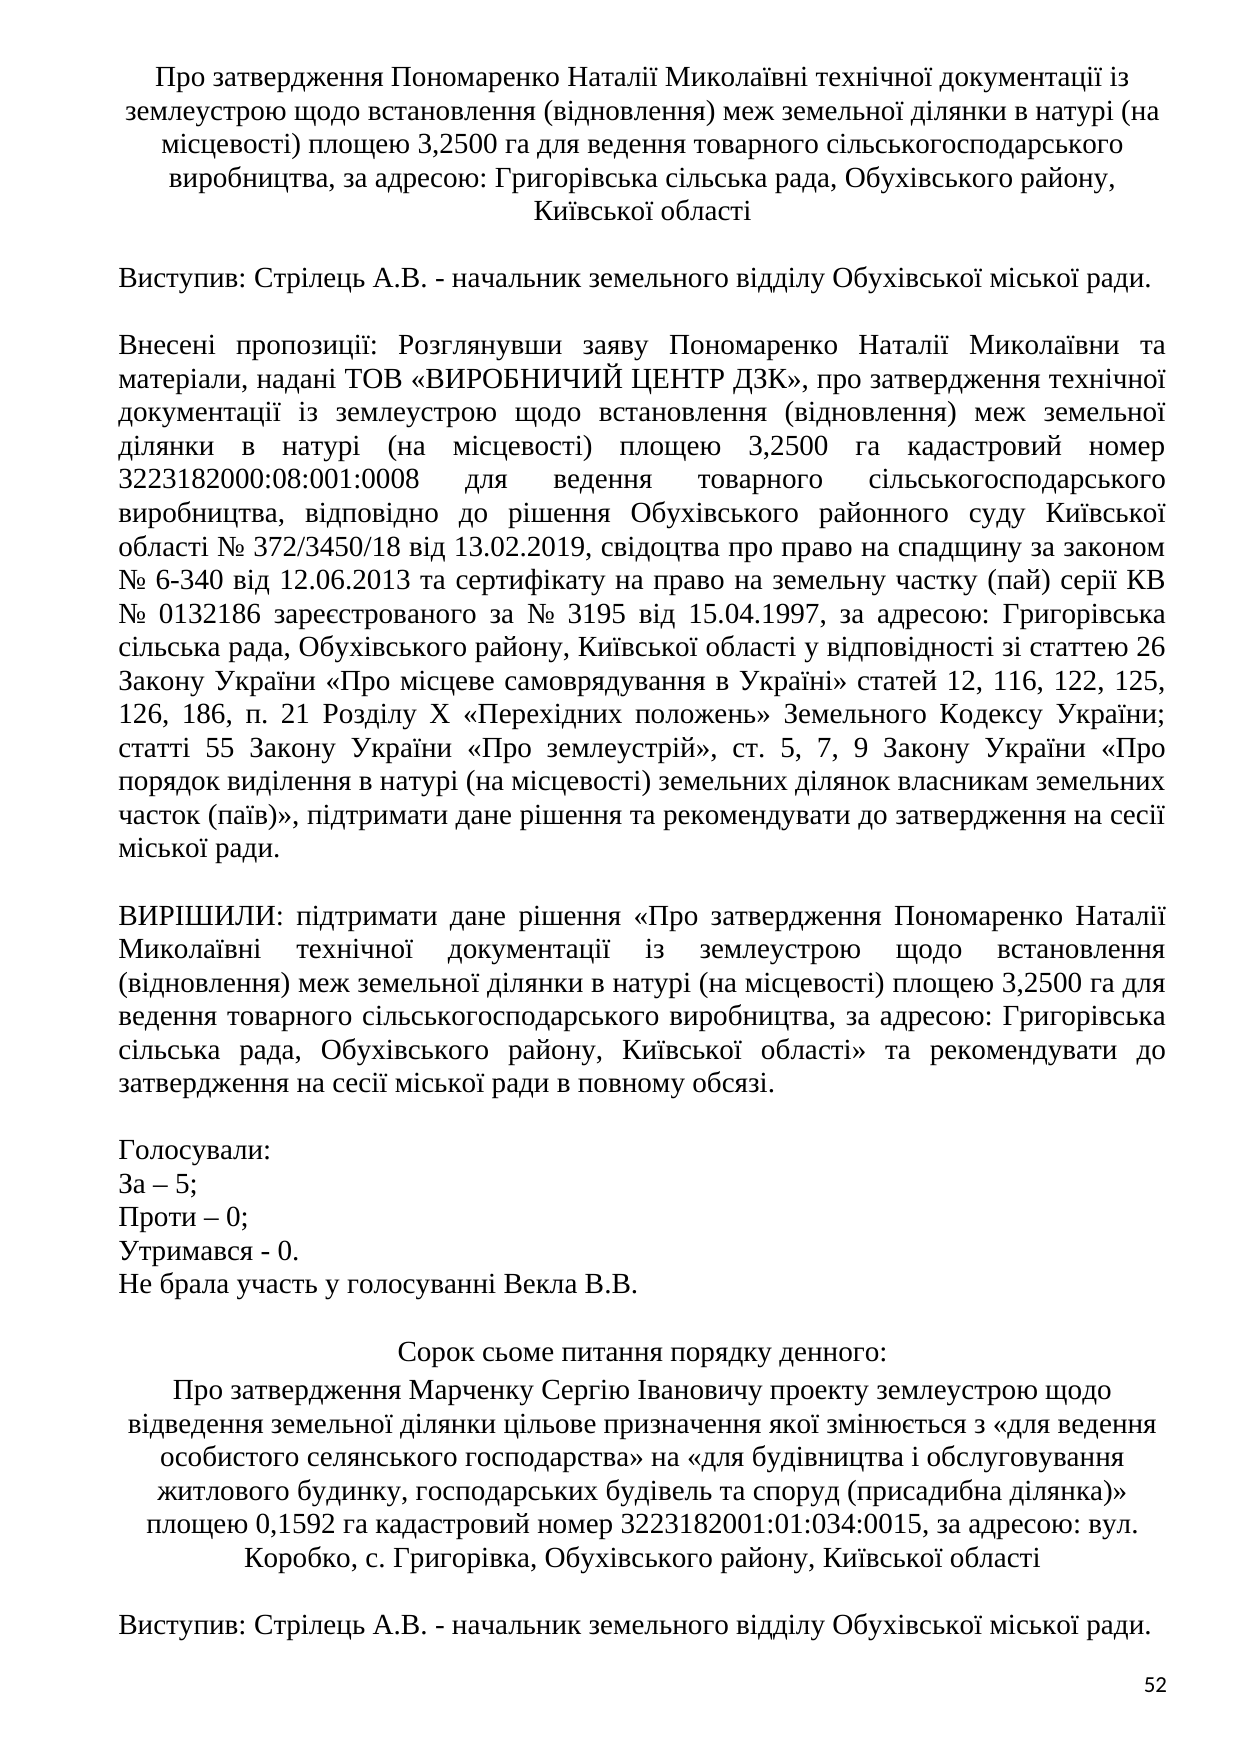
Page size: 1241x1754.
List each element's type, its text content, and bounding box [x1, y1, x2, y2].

text Не брала участь у голосуванні Векла В.В. [118, 1267, 1167, 1300]
text Проти – 0; [118, 1199, 1167, 1233]
text Виступив: Стрілець А.В. - начальник земельного відділу Обухівської міської ради. [118, 260, 1167, 294]
text Утримався - 0. [118, 1233, 1167, 1267]
text Про затвердження Марченку Сергію Івановичу проекту землеустрою щодо відведення земельної ділянки цільове призначення якої змінюється з «для ведення особистого селянського господарства» на «для будівництва і обслуговування житлового будинку, господарських будівель та споруд (присадибна ділянка)» площею 0,1592 га кадастровий номер 3223182001:01:034:0015, за адресою: вул. Коробко, с. Григорівка, Обухівського району, Київської області [118, 1372, 1167, 1573]
text За – 5; [118, 1166, 1167, 1199]
text ВИРІШИЛИ: підтримати дане рішення «Про затвердження Пономаренко Наталії Миколаївні технічної документації із землеустрою щодо встановлення (відновлення) меж земельної ділянки в натурі (на місцевості) площею 3,2500 га для ведення товарного сільськогосподарського виробництва, за адресою: Григорівська сільська рада, Обухівського району, Київської області» та рекомендувати до затвердження на сесії міської ради в повному обсязі. [118, 898, 1167, 1099]
text Голосували: [118, 1132, 1167, 1166]
text Про затвердження Пономаренко Наталії Миколаївні технічної документації із землеустрою щодо встановлення (відновлення) меж земельної ділянки в натурі (на місцевості) площею 3,2500 га для ведення товарного сільськогосподарського виробництва, за адресою: Григорівська сільська рада, Обухівського району, Київської області [118, 59, 1167, 227]
text Сорок сьоме питання порядку денного: [118, 1334, 1167, 1367]
list Внесені пропозиції: Розглянувши заяву Пономаренко Наталії Миколаївни та матеріали, надані ТОВ «ВИРОБНИЧИЙ ЦЕНТР ДЗК», про затвердження технічної документації із землеустрою щодо встановлення (відновлення) меж земельної ділянки в натурі (на місцевості) площею 3,2500 га кадастровий номер 3223182000:08:001:0008 для ведення товарного сільськогосподарського виробництва, відповідно до рішення Обухівського районного суду Київської області № 372/3450/18 від 13.02.2019, свідоцтва про право на спадщину за законом № 6-340 від 12.06.2013 та сертифікату на право на земельну частку (пай) серії КВ № 0132186 зареєстрованого за № 3195 від 15.04.1997, за адресою: Григорівська сільська рада, Обухівського району, Київської області у відповідності зі статтею 26 Закону України «Про місцеве самоврядування в Україні» статей 12, 116, 122, 125, 126, 186, п. 21 Розділу Х «Перехідних положень» Земельного Кодексу України; статті 55 Закону України «Про землеустрій», ст. 5, 7, 9 Закону України «Про порядок виділення в натурі (на місцевості) земельних ділянок власникам земельних часток (паїв)», підтримати дане рішення та рекомендувати до затвердження на сесії міської ради. [118, 327, 1167, 864]
text Виступив: Стрілець А.В. - начальник земельного відділу Обухівської міської ради. [118, 1607, 1167, 1641]
